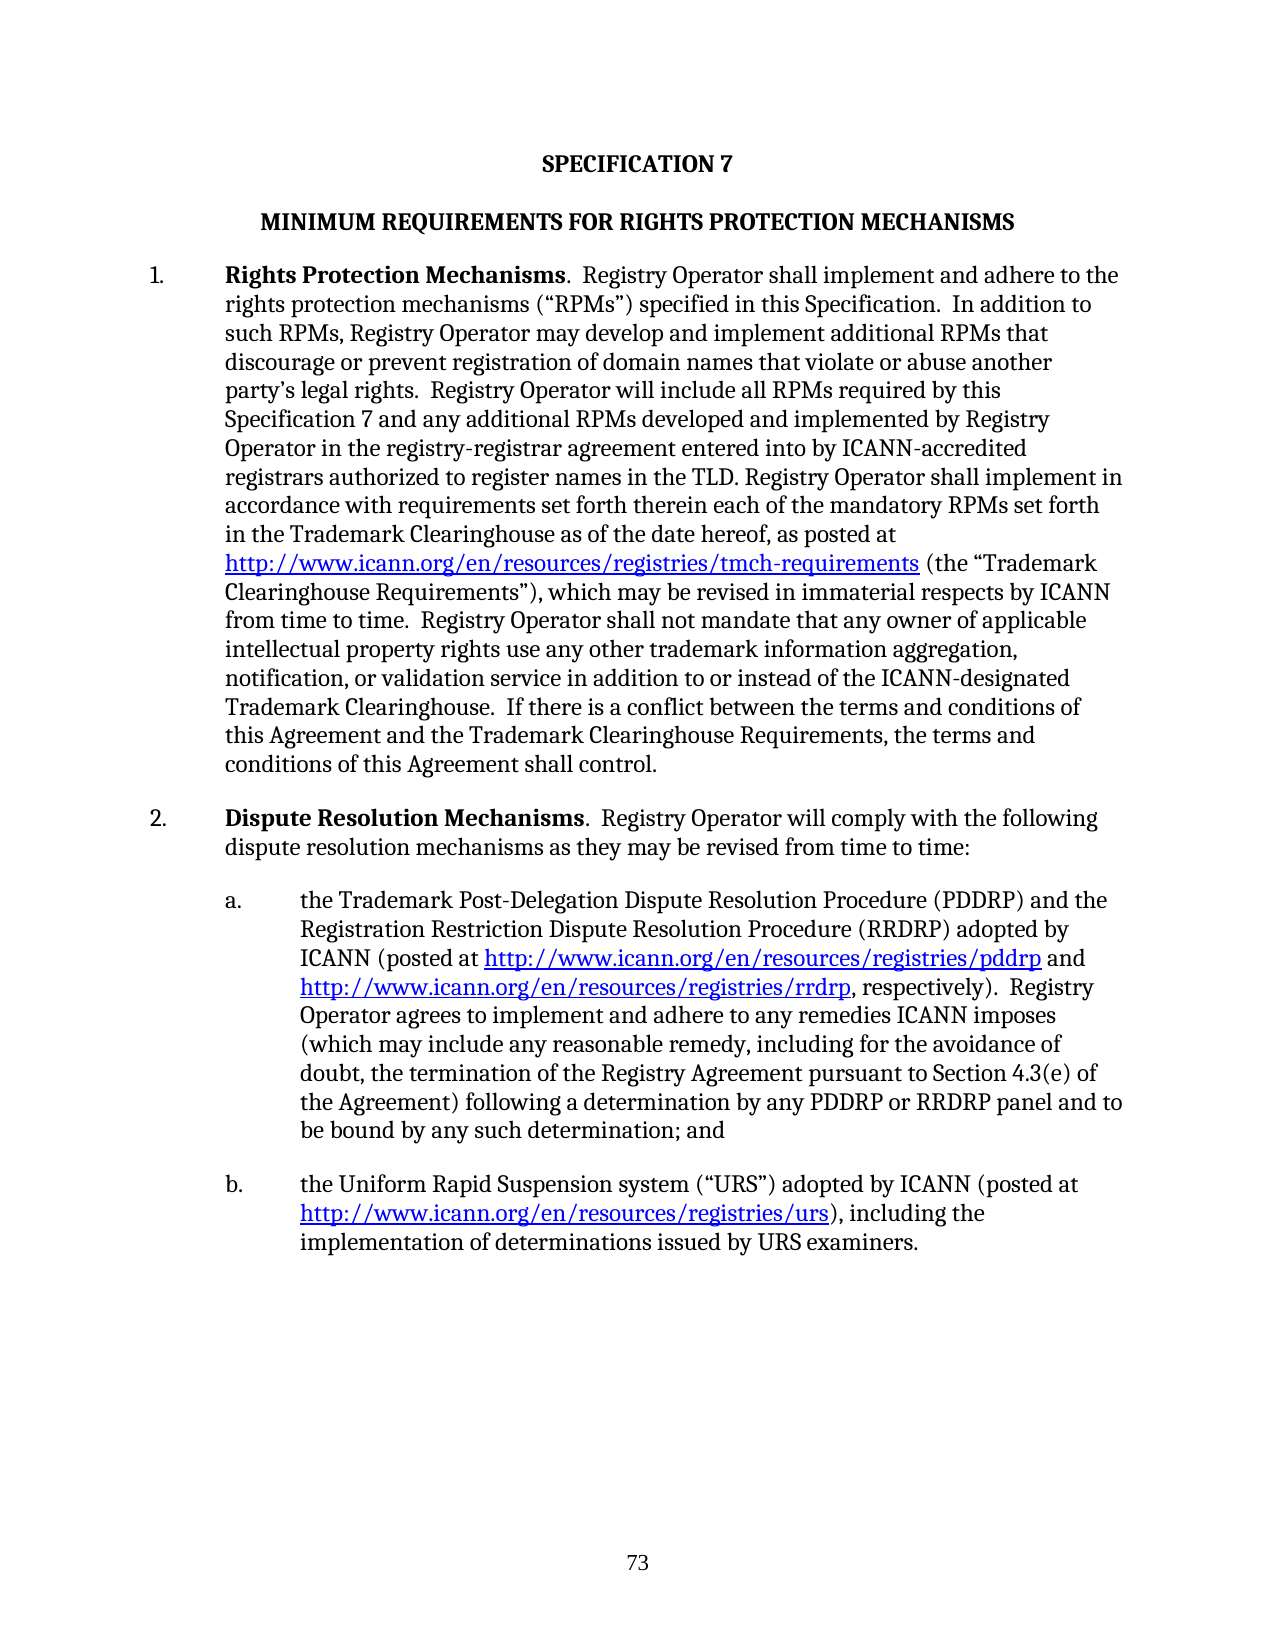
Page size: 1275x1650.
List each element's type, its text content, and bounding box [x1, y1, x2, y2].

text the Uniform Rapid Suspension system (“URS”) adopted by ICANN (posted at http://www.icann.org/en/resources/registries/urs), including the implementation of determinations issued by URS examiners. [225, 1170, 1125, 1256]
text the Trademark Post-Delegation Dispute Resolution Procedure (PDDRP) and the Registration Restriction Dispute Resolution Procedure (RRDRP) adopted by ICANN (posted at http://www.icann.org/en/resources/registries/pddrp and http://www.icann.org/en/resources/registries/rrdrp, respectively). Registry Operator agrees to implement and adhere to any remedies ICANN imposes (which may include any reasonable remedy, including for the avoidance of doubt, the termination of the Registry Agreement pursuant to Section 4.3(e) of the Agreement) following a determination by any PDDRP or RRDRP panel and to be bound by any such determination; and [225, 886, 1125, 1145]
text Dispute Resolution Mechanisms. Registry Operator will comply with the following dispute resolution mechanisms as they may be revised from time to time: [150, 804, 1125, 861]
text MINIMUM REQUIREMENTS FOR RIGHTS PROTECTION MECHANISMS [150, 150, 1125, 236]
text Rights Protection Mechanisms. Registry Operator shall implement and adhere to the rights protection mechanisms (“RPMs”) specified in this Specification. In addition to such RPMs, Registry Operator may develop and implement additional RPMs that discourage or prevent registration of domain names that violate or abuse another party’s legal rights. Registry Operator will include all RPMs required by this Specification 7 and any additional RPMs developed and implemented by Registry Operator in the registry-registrar agreement entered into by ICANN-accredited registrars authorized to register names in the TLD. Registry Operator shall implement in accordance with requirements set forth therein each of the mandatory RPMs set forth in the Trademark Clearinghouse as of the date hereof, as posted at http://www.icann.org/en/resources/registries/tmch-requirements (the “Trademark Clearinghouse Requirements”), which may be revised in immaterial respects by ICANN from time to time. Registry Operator shall not mandate that any owner of applicable intellectual property rights use any other trademark information aggregation, notification, or validation service in addition to or instead of the ICANN-designated Trademark Clearinghouse. If there is a conflict between the terms and conditions of this Agreement and the Trademark Clearinghouse Requirements, the terms and conditions of this Agreement shall control. [150, 261, 1125, 779]
